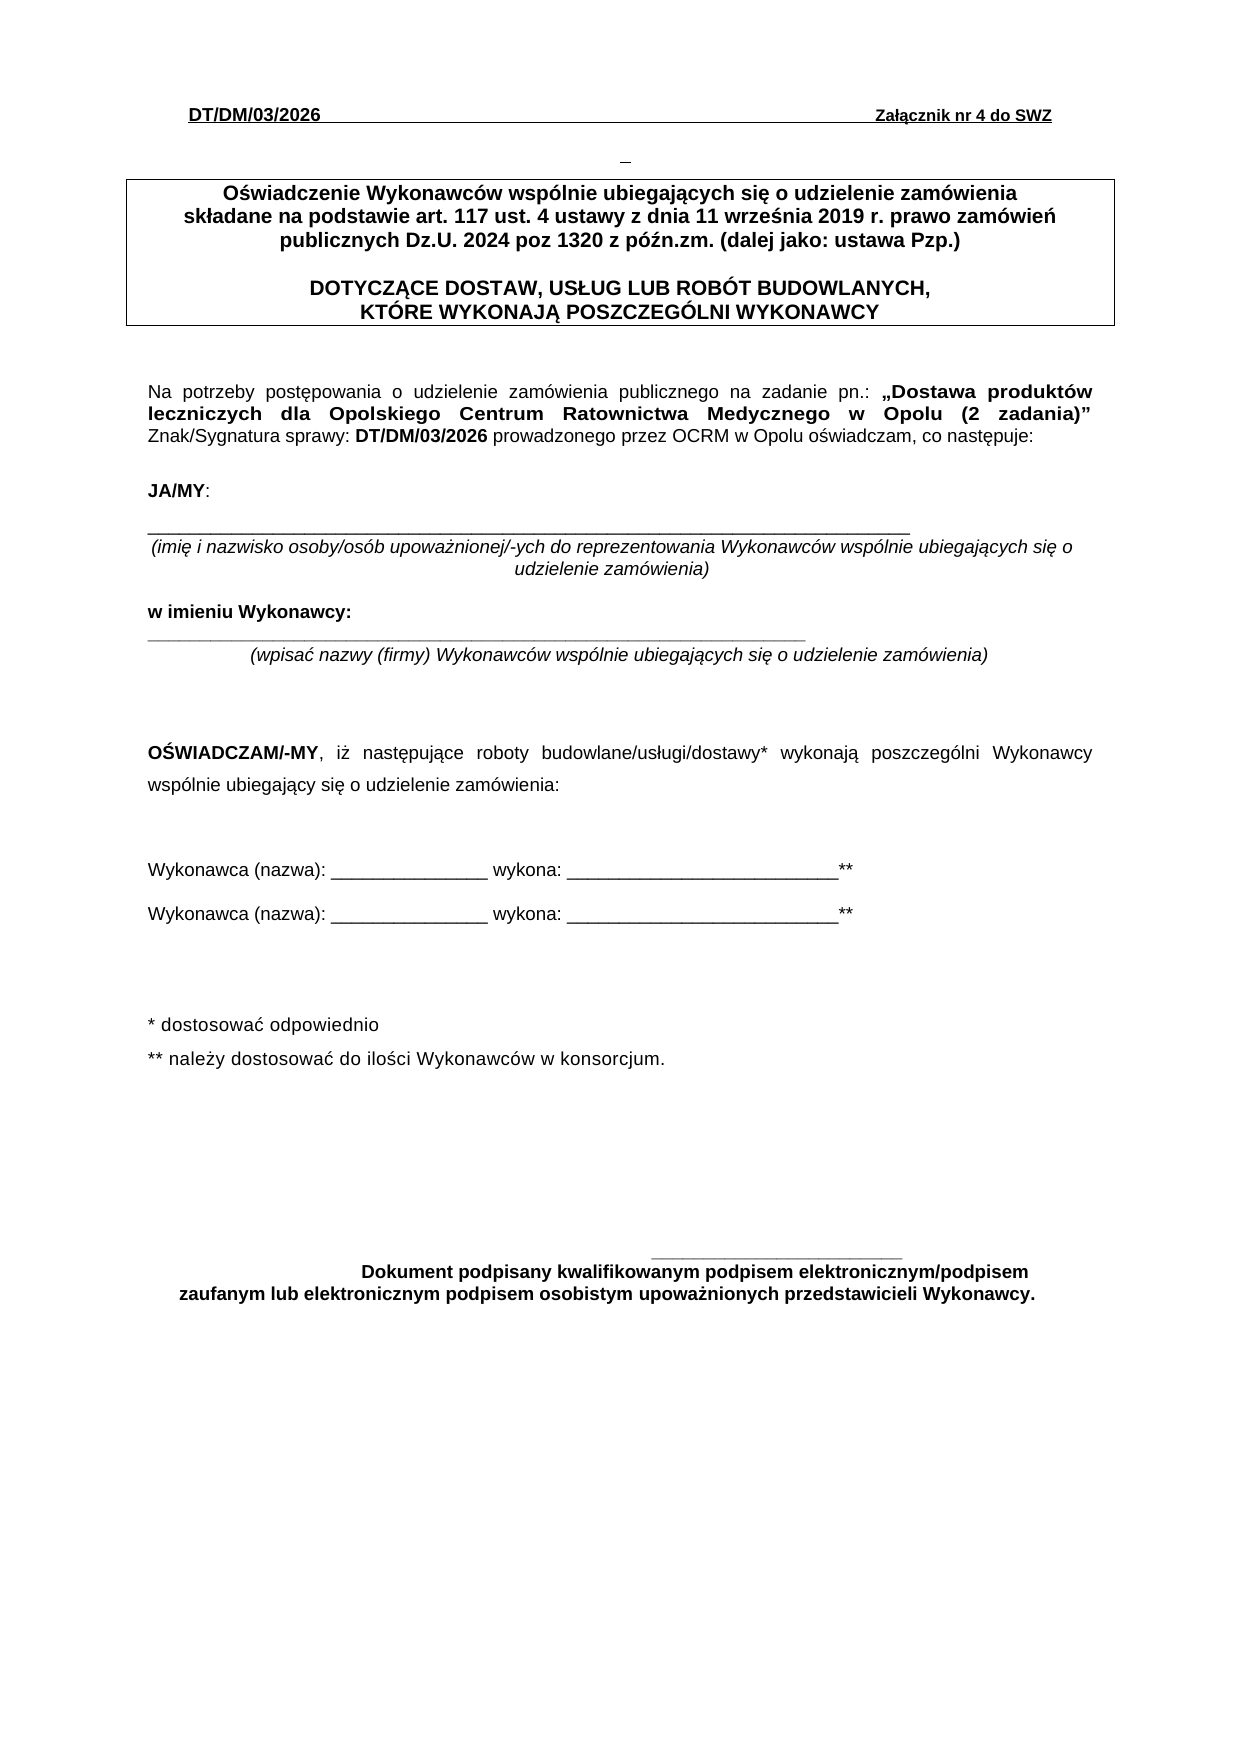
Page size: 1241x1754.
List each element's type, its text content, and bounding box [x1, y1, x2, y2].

text Dokument podpisany kwalifikowanym podpisem elektronicznym/podpisem [148, 1261, 1093, 1283]
text _________________________________________________________________________ [148, 514, 1122, 536]
text Na potrzeby postępowania o udzielenie zamówienia publicznego na zadanie pn.: „Dostawa produktów leczniczych dla Opolskiego Centrum Ratownictwa Medycznego w Opolu (2 zadania)” Znak/Sygnatura sprawy: DT/DM/03/2026 prowadzonego przez OCRM w Opolu oświadczam, co następuje: [148, 381, 1093, 446]
text OŚWIADCZAM/-MY, iż następujące roboty budowlane/usługi/dostawy* wykonają poszczególni Wykonawcy wspólnie ubiegający się o udzielenie zamówienia: [148, 742, 1093, 795]
text * dostosować odpowiednio [148, 1014, 1093, 1035]
table_header Oświadczenie Wykonawców wspólnie ubiegających się o udzielenie zamówienia składane na podstawie art. 117 ust. 4 ustawy z dnia 11 września 2019 r. prawo zamówień publicznych Dz.U. 2024 poz 1320 z późn.zm. (dalej jako: ustawa Pzp.) DOTYCZĄCE DOSTAW, USŁUG LUB ROBÓT BUDOWLANYCH, KTÓRE WYKONAJĄ POSZCZEGÓLNI WYKONAWCY [127, 180, 1114, 325]
text (imię i nazwisko osoby/osób upoważnionej/-ych do reprezentowania Wykonawców wspólnie ubiegających się o udzielenie zamówienia) [148, 536, 1078, 579]
text Wykonawca (nazwa): _______________ wykona: __________________________** [148, 859, 1093, 881]
text ________________________ [148, 1239, 1093, 1261]
text w imieniu Wykonawcy: [148, 600, 1093, 622]
text (wpisać nazwy (firmy) Wykonawców wspólnie ubiegających się o udzielenie zamówienia) [148, 643, 1093, 665]
text zaufanym lub elektronicznym podpisem osobistym upoważnionych przedstawicieli Wykonawcy. [148, 1283, 1093, 1304]
text Wykonawca (nazwa): _______________ wykona: __________________________** [148, 902, 1093, 924]
text ** należy dostosować do ilości Wykonawców w konsorcjum. [148, 1048, 1093, 1069]
text _______________________________________________________________ [148, 622, 1093, 643]
text DT/DM/03/2026 Załącznik nr 4 do SWZ [148, 103, 1093, 125]
text JA/MY: [148, 480, 1093, 502]
